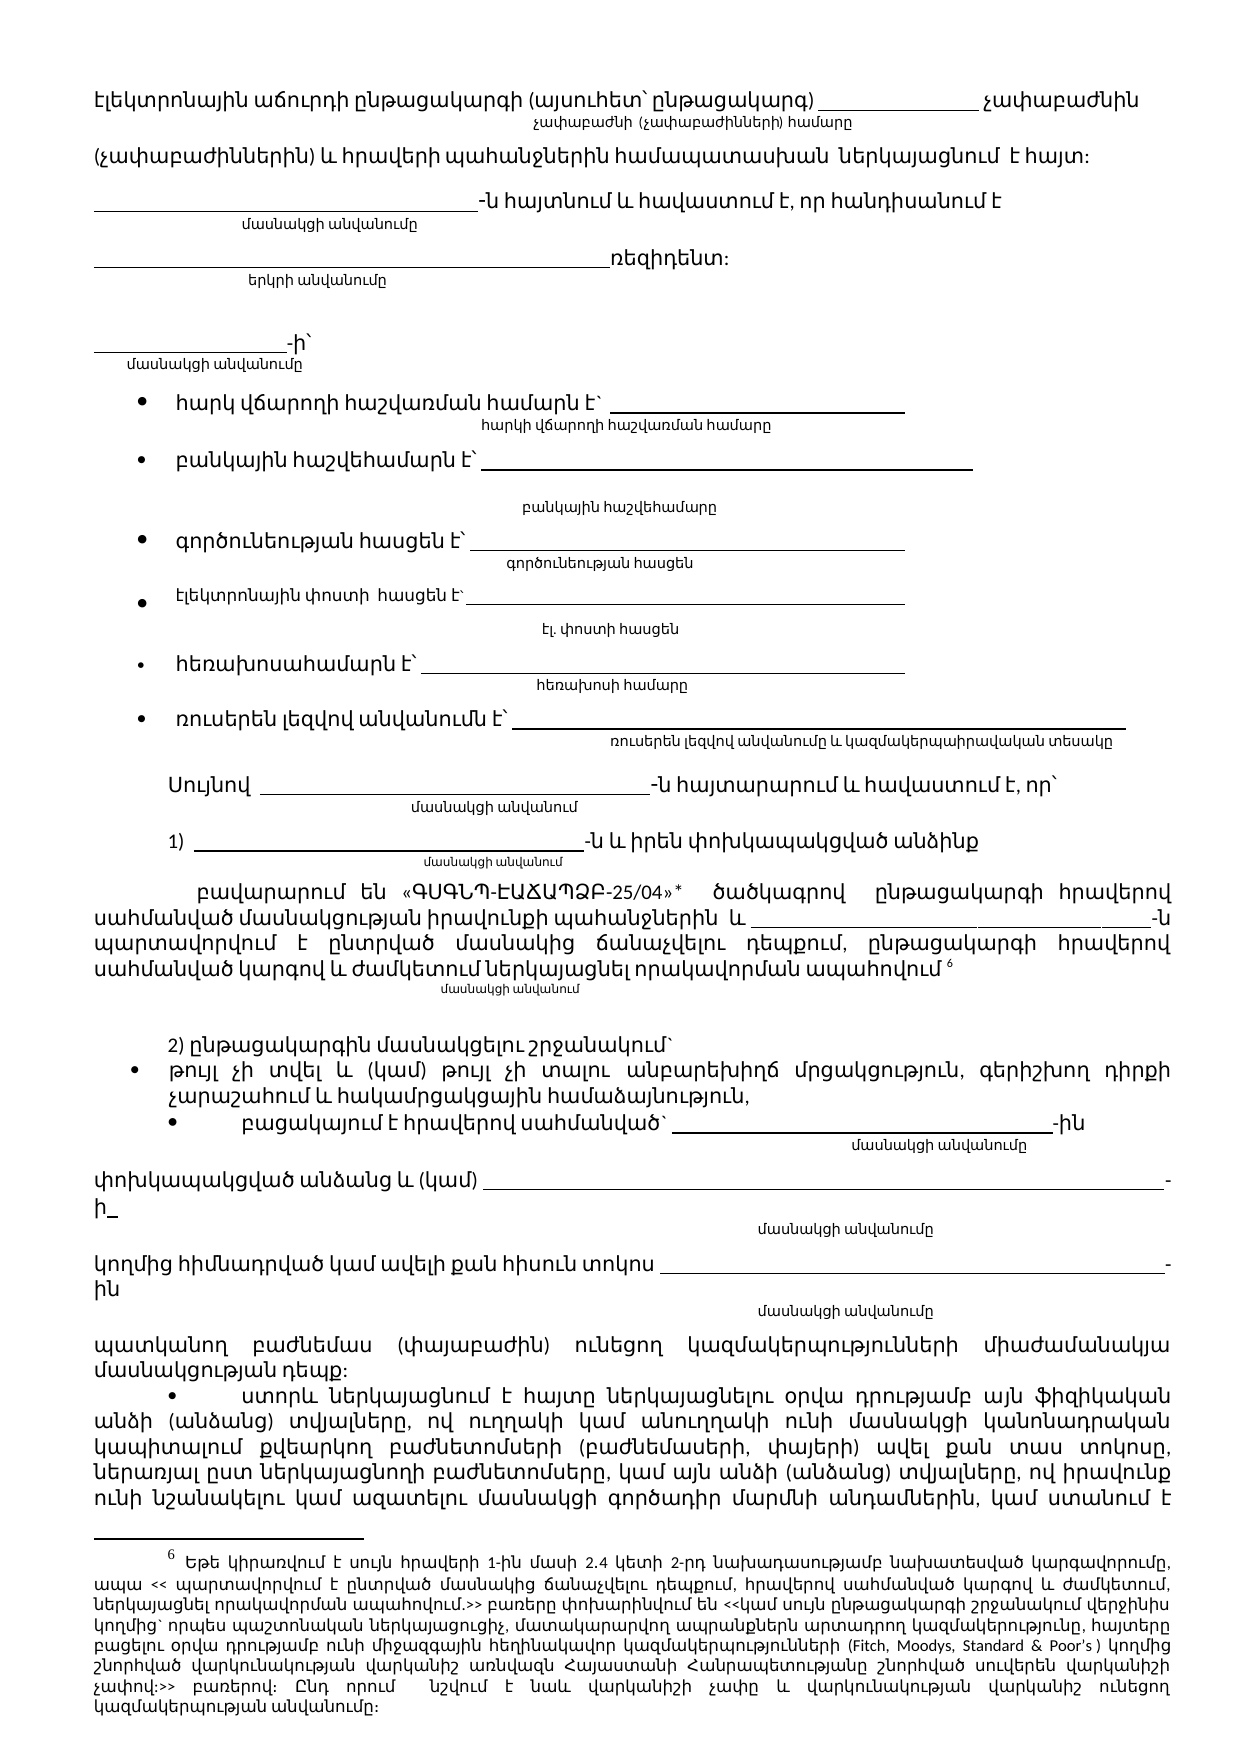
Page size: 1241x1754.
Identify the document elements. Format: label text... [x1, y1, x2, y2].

text Սույնով -ն հայտարարում և հավաստում է, որ՝ [94, 768, 1171, 798]
text ռուսերեն լեզվով անվանումը և կազմակերպաիրավական տեսակը [536, 732, 1171, 763]
text էլ. փոստի հասցեն [94, 620, 1171, 651]
text մասնակցի անվանումը [94, 1136, 1171, 1167]
list բացակայում է հրավերով սահմանված` -ին [94, 1108, 1171, 1136]
text պատկանող բաժնեմաս (փայաբաժին) ունեցող կազմակերպությունների միաժամանակյա մասնակցության դեպք: [94, 1332, 1171, 1383]
text 2) ընթացակարգին մասնակցելու շրջանակում` [94, 1032, 1171, 1057]
list հեռախոսահամարն է՝ [138, 651, 1171, 676]
text մասնակցի անվանումը [94, 215, 1171, 245]
list բանկային հաշվեհամարն է՝ [138, 447, 1171, 498]
text մասնակցի անվանում [94, 981, 1171, 1007]
text մասնակցի անվանում [94, 798, 1171, 829]
text -ի՝ [94, 330, 1171, 356]
text կողմից հիմնադրված կամ ավելի քան հիսուն տոկոս -ին [94, 1251, 1171, 1302]
text մասնակցի անվանումը [94, 1220, 1171, 1251]
text հեռախոսի համարը [462, 676, 1171, 707]
text մասնակցի անվանումը [94, 356, 1171, 386]
text -ն հայտնում և հավաստում է, որ հանդիսանում է [94, 184, 1171, 215]
text (չափաբաժիններին) և հրավերի պահանջներին համապատասխան ներկայացնում է հայտ: [94, 144, 1171, 169]
text մասնակցի անվանումը [94, 1302, 1171, 1332]
text մասնակցի անվանում [94, 854, 1171, 879]
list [94, 1383, 1171, 1510]
text 1) -ն և իրեն փոխկապակցված անձինք [94, 829, 1171, 854]
text գործունեության հասցեն [94, 554, 1171, 584]
text ռեզիդենտ: [94, 245, 1171, 271]
text էլեկտրոնային աճուրդի ընթացակարգի (այսուհետ՝ ընթացակարգ) չափաբաժնին [94, 88, 1171, 113]
list էլեկտրոնային փոստի հասցեն է՝ [138, 584, 1171, 620]
text երկրի անվանումը [94, 271, 1171, 301]
list հարկ վճարողի հաշվառման համարն է` [138, 386, 1171, 417]
text հարկի վճարողի հաշվառման համարը [94, 417, 1171, 447]
list թույլ չի տվել և (կամ) թույլ չի տալու անբարեխիղճ մրցակցություն, գերիշխող դիրքի չարաշահում և հակամրցակցային համաձայնություն, [131, 1057, 1171, 1108]
list գործունեության հասցեն է՝ [138, 528, 1171, 554]
text բավարարում են «ԳՍԳՆՊ-ԷԱՃԱՊՁԲ-25/04»* ծածկագրով ընթացակարգի հրավերով սահմանված մասնակցության իրավունքի պահանջներին և -ն պարտավորվում է ընտրված մասնակից ճանաչվելու դեպքում, ընթացակարգի հրավերով սահմանված կարգով և ժամկետում ներկայացնել որակավորման ապահովում [94, 879, 1171, 981]
text փոխկապակցված անձանց և (կամ) -ի [94, 1167, 1171, 1220]
list ռուսերեն լեզվով անվանումն է՝ [138, 707, 1171, 732]
text բանկային հաշվեհամարը [94, 498, 1171, 528]
text չափաբաժնի (չափաբաժինների) համարը [94, 113, 1171, 144]
